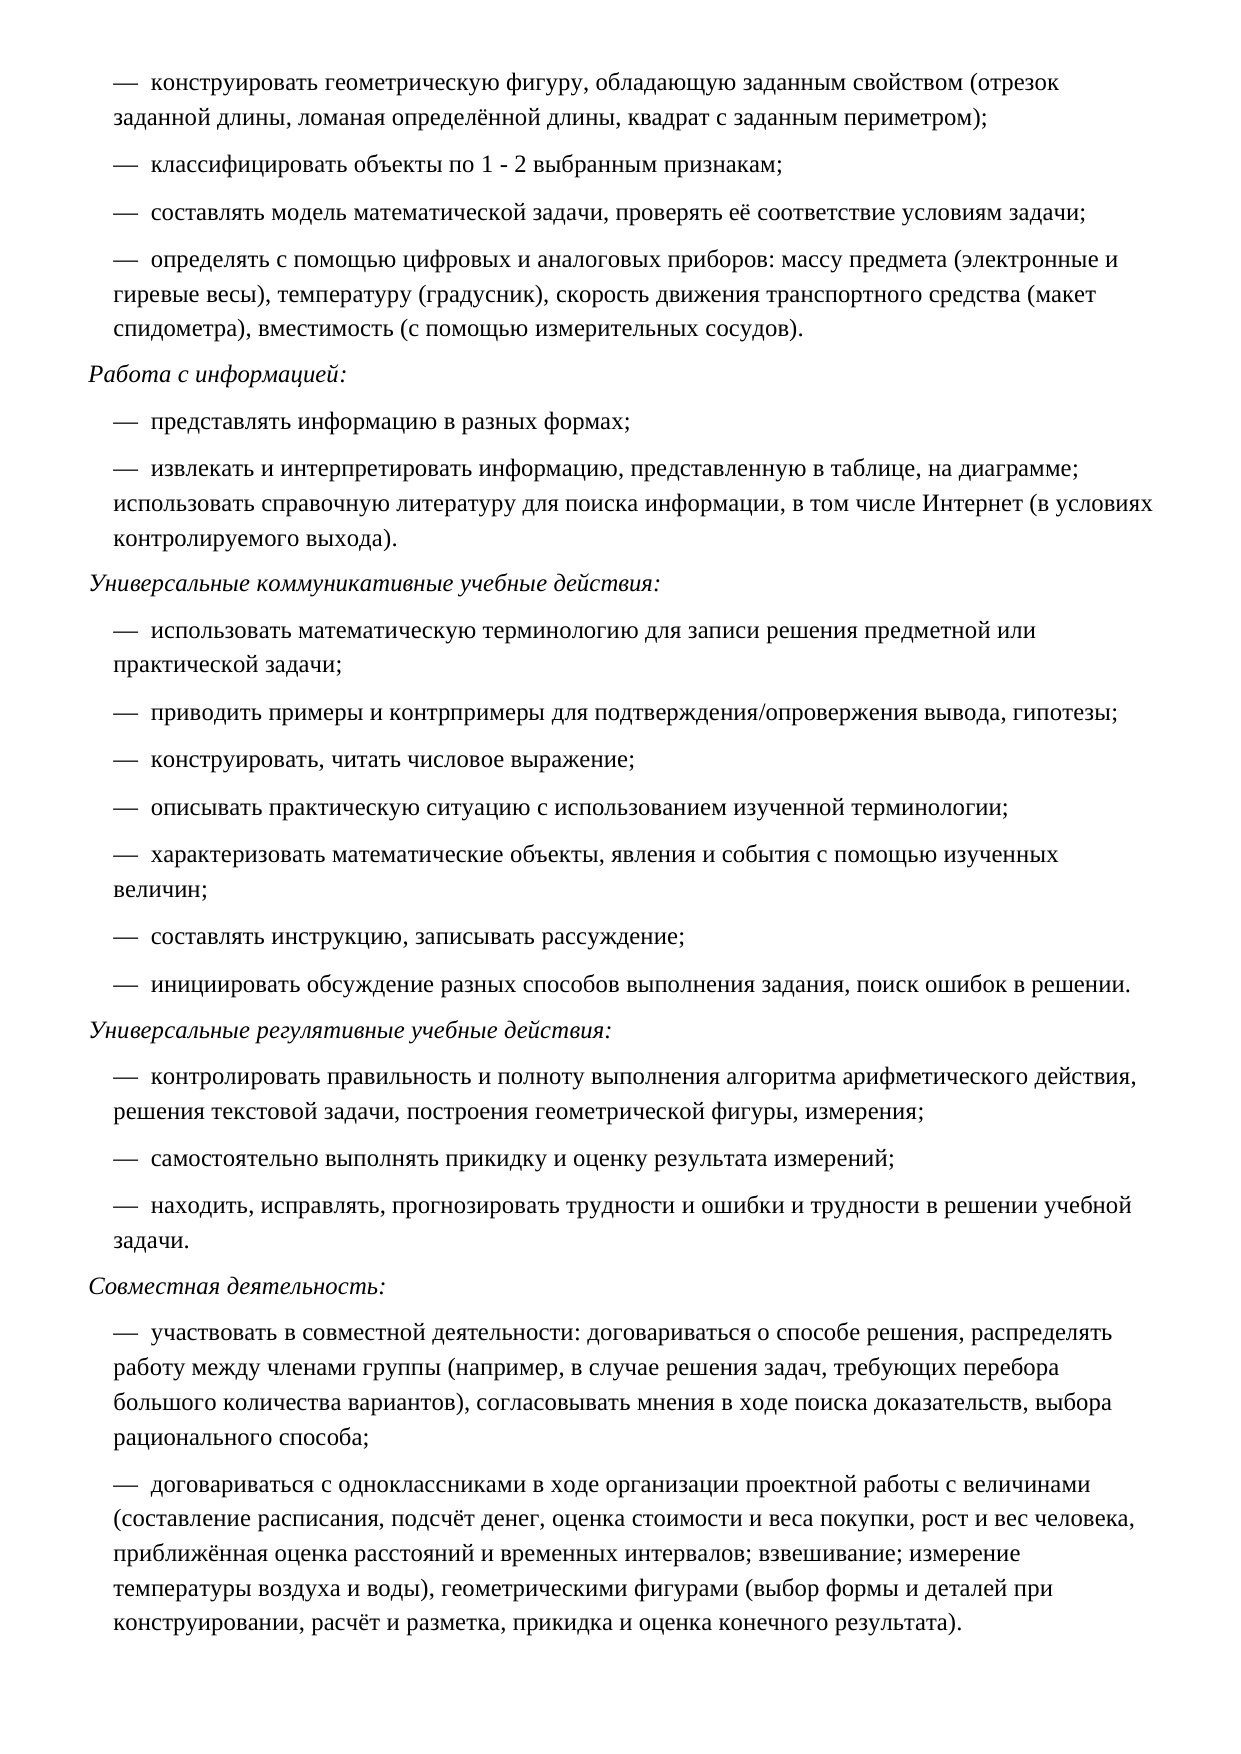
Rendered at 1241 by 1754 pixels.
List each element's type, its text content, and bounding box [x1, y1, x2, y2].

text — классифицировать объекты по 1 - 2 выбранным признакам; [113, 149, 1158, 178]
text — инициировать обсуждение разных способов выполнения задания, поиск ошибок в решении. [113, 969, 1158, 997]
text Работа с информацией: [88, 359, 1158, 388]
text — составлять инструкцию, записывать рассуждение; [113, 921, 1158, 950]
text — характеризовать математические объекты, явления и события с помощью изученных величин; [113, 839, 1067, 903]
text — описывать практическую ситуацию с использованием изученной терминологии; [113, 792, 1158, 821]
text — договариваться с одноклассниками в ходе организации проектной работы с величинами (составление расписания, подсчёт денег, оценка стоимости и веса покупки, рост и вес человека, приближённая оценка расстояний и временных интервалов; взвешивание; измерение температуры воздуха и воды), геометрическими фигурами (выбор формы и деталей при конструировании, расчёт и разметка, прикидка и оценка конечного результата). [113, 1469, 1145, 1636]
text — участвовать в совместной деятельности: договариваться о способе решения, распределять работу между членами группы (например, в случае решения задач, требующих перебора большого количества вариантов), согласовывать мнения в ходе поиска доказательств, выбора рационального способа; [113, 1317, 1122, 1450]
text — находить, исправлять, прогнозировать трудности и ошибки и трудности в решении учебной задачи. [113, 1191, 1142, 1254]
text — конструировать, читать числовое выражение; [113, 744, 1158, 773]
text — приводить примеры и контрпримеры для подтверждения/опровержения вывода, гипотезы; [113, 697, 1158, 725]
text — использовать математическую терминологию для записи решения предметной или практической задачи; [113, 615, 1045, 678]
text — извлекать и интерпретировать информацию, представленную в таблице, на диаграмме; использовать справочную литературу для поиска информации, в том числе Интернет (в условиях контролируемого выхода). [113, 453, 1162, 551]
text — конструировать геометрическую фигуру, обладающую заданным свойством (отрезок заданной длины, ломаная определённой длины, квадрат с заданным периметром); [113, 67, 1069, 131]
text — контролировать правильность и полноту выполнения алгоритма арифметического действия, решения текстовой задачи, построения геометрической фигуры, измерения; [113, 1061, 1146, 1124]
text Совместная деятельность: [88, 1271, 1158, 1300]
text — составлять модель математической задачи, проверять её соответствие условиям задачи; [113, 197, 1158, 225]
text Универсальные коммуникативные учебные действия: [88, 568, 1158, 597]
text — представлять информацию в разных формах; [113, 406, 1158, 434]
text Универсальные регулятивные учебные действия: [88, 1015, 1158, 1044]
text — самостоятельно выполнять прикидку и оценку результата измерений; [113, 1143, 1158, 1172]
text — определять с помощью цифровых и аналоговых приборов: массу предмета (электронные и гиревые весы), температуру (градусник), скорость движения транспортного средства (макет спидометра), вместимость (с помощью измерительных сосудов). [113, 244, 1128, 342]
